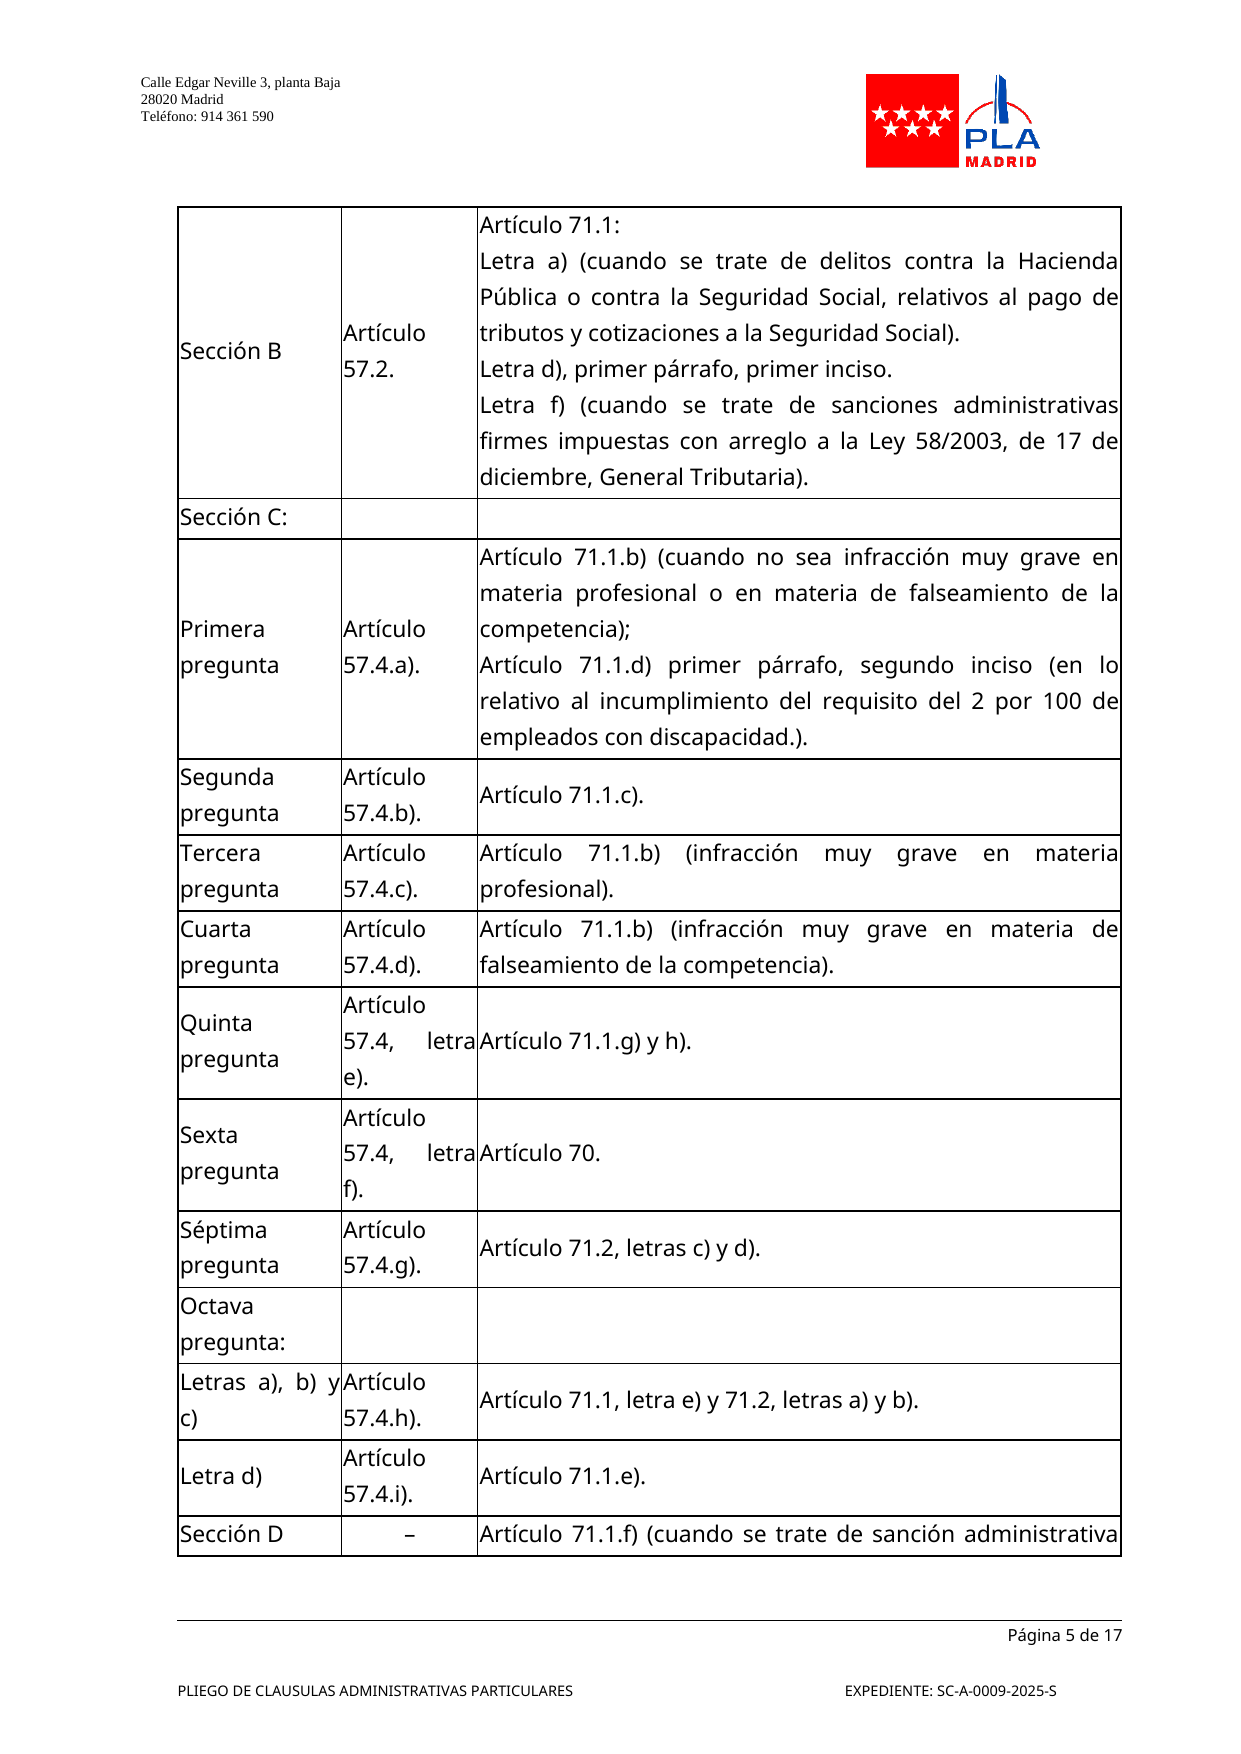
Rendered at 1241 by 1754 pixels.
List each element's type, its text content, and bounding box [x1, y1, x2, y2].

table_cell Artículo 71.1, letra e) y 71.2, letras a) y b). [478, 1364, 1120, 1439]
table_cell – [342, 1517, 477, 1555]
table_cell Artículo 71.2, letras c) y d). [478, 1212, 1120, 1287]
table_cell Segunda pregunta [179, 760, 341, 834]
table_cell [478, 1288, 1120, 1363]
table_cell Primera pregunta [179, 540, 341, 758]
table_cell Sección C: [179, 499, 341, 538]
table_cell Artículo 71.1.b) (infracción muy grave en materia profesional). [478, 836, 1120, 910]
table_cell Sección D [179, 1517, 341, 1555]
table_cell Octava pregunta: [179, 1288, 341, 1363]
table_cell Artículo 57.4, letra f). [342, 1100, 477, 1210]
table_cell Artículo 57.4.b). [342, 760, 477, 834]
table_cell Quinta pregunta [179, 988, 341, 1098]
table_cell Artículo 57.4.g). [342, 1212, 477, 1287]
table_cell Sexta pregunta [179, 1100, 341, 1210]
table_cell Artículo 71.1.e). [478, 1441, 1120, 1515]
table_cell Artículo 71.1.b) (infracción muy grave en materia de falseamiento de la competencia). [478, 912, 1120, 986]
table_cell Artículo 57.4.i). [342, 1441, 477, 1515]
picture [865, 73, 1042, 168]
table_cell Séptima pregunta [179, 1212, 341, 1287]
table_cell [342, 499, 477, 538]
table_cell Artículo 57.4.h). [342, 1364, 477, 1439]
table_cell Letra d) [179, 1441, 341, 1515]
table_cell Artículo 57.4, letra e). [342, 988, 477, 1098]
table_cell Artículo 57.4.c). [342, 836, 477, 910]
table_cell Artículo 57.4.d). [342, 912, 477, 986]
table_cell Artículo 71.1.b) (cuando no sea infracción muy grave en materia profesional o en materia de falseamiento de la competencia); Artículo 71.1.d) primer párrafo, segundo inciso (en lo relativo al incumplimiento del requisito del 2 por 100 de empleados con discapacidad.). [478, 540, 1120, 758]
table_cell Artículo 70. [478, 1100, 1120, 1210]
table_cell [478, 499, 1120, 538]
table_cell Artículo 71.1.c). [478, 760, 1120, 834]
table_cell [342, 1288, 477, 1363]
table_cell Letras a), b) y c) [179, 1364, 341, 1439]
table_cell Artículo 71.1: Letra a) (cuando se trate de delitos contra la Hacienda Pública o contra la Seguridad Social, relativos al pago de tributos y cotizaciones a la Seguridad Social). Letra d), primer párrafo, primer inciso. Letra f) (cuando se trate de sanciones administrativas firmes impuestas con arreglo a la Ley 58/2003, de 17 de diciembre, General Tributaria). [478, 208, 1120, 498]
table_cell Tercera pregunta [179, 836, 341, 910]
table_cell Sección B [179, 208, 341, 498]
table_cell Cuarta pregunta [179, 912, 341, 986]
table_cell Artículo 57.2. [342, 208, 477, 498]
table_cell Artículo 57.4.a). [342, 540, 477, 758]
table_cell Artículo 71.1.g) y h). [478, 988, 1120, 1098]
